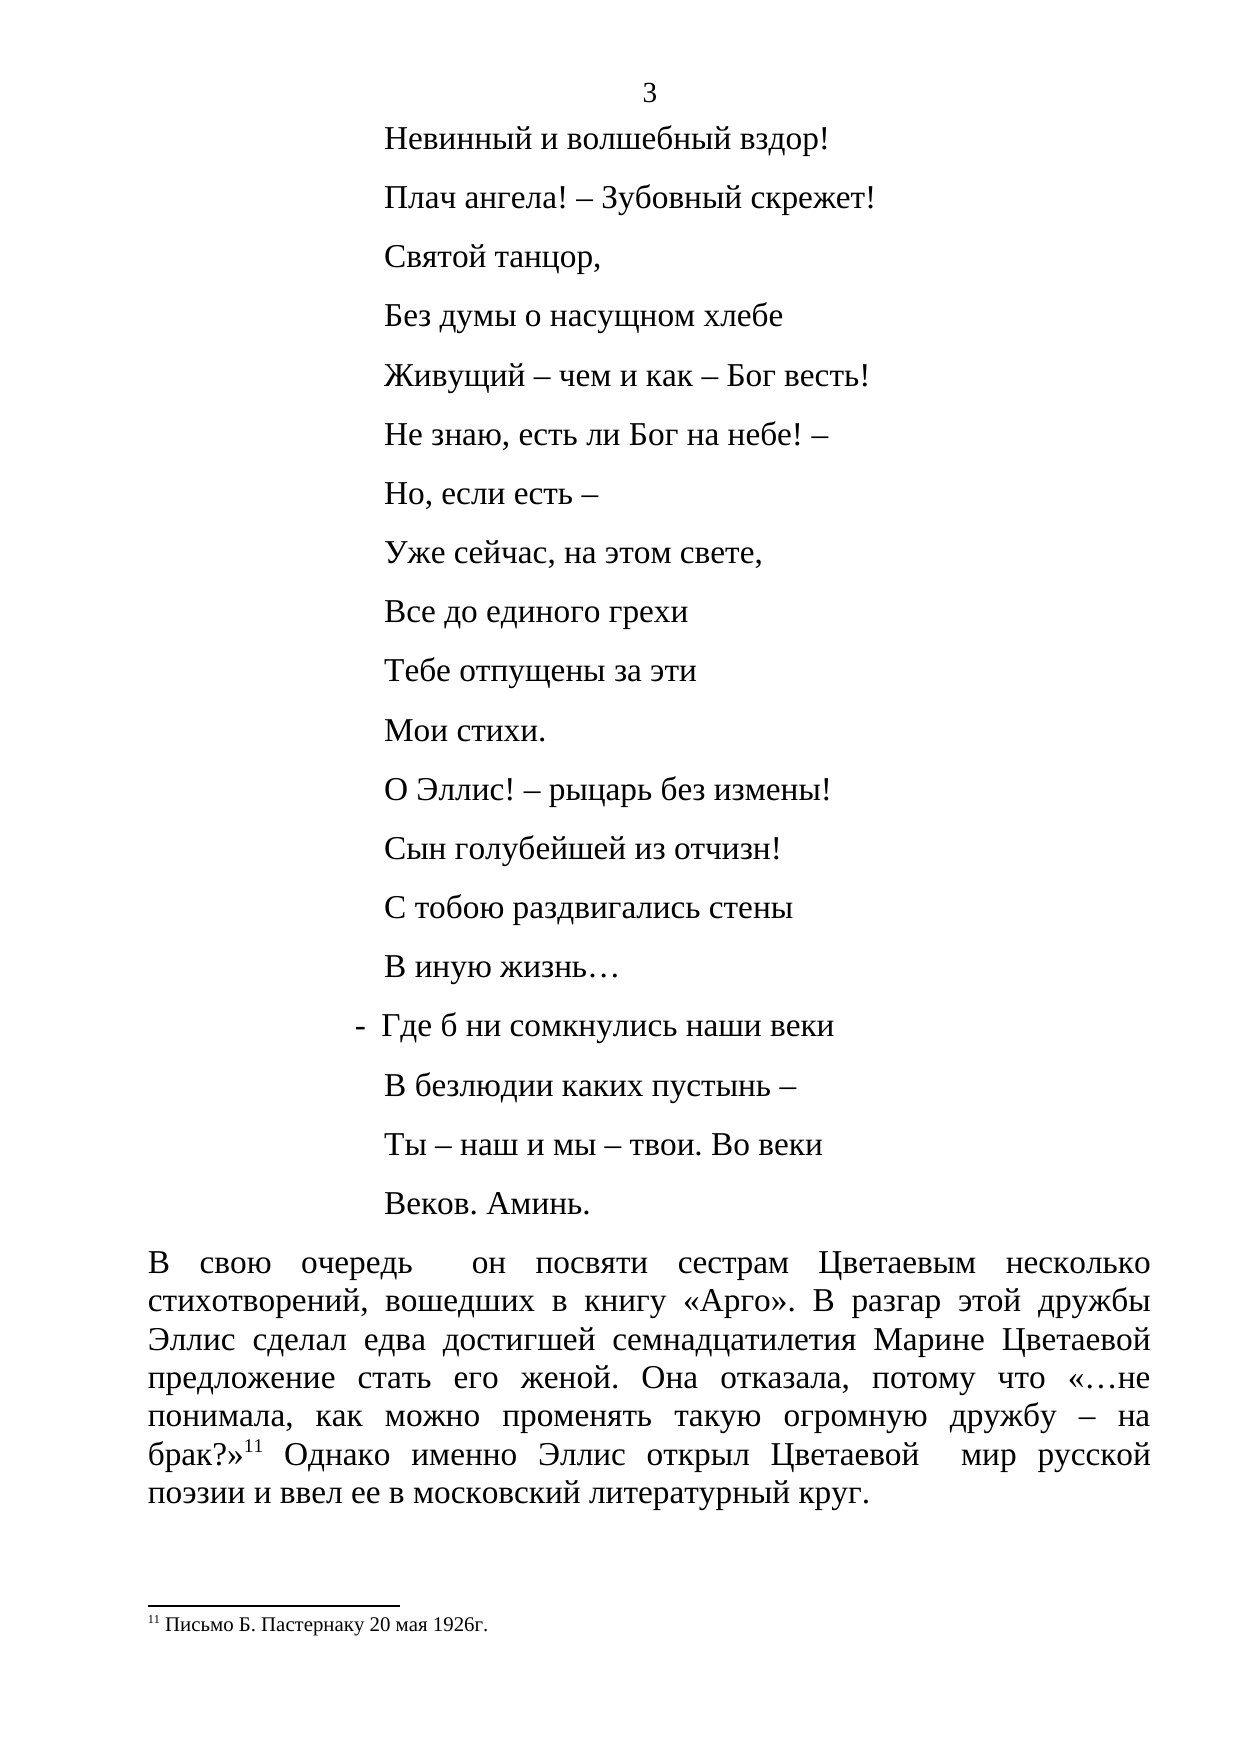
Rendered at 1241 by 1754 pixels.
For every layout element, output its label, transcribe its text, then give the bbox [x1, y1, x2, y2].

text Живущий – чем и как – Бог весть! [384, 355, 1152, 393]
text Тебе отпущены за эти [384, 651, 1152, 689]
text С тобою раздвигались стены [384, 887, 1152, 926]
text В иную жизнь… [384, 946, 1152, 985]
text Не знаю, есть ли Бог на небе! – [384, 414, 1152, 452]
text Сын голубейшей из отчизн! [384, 828, 1152, 866]
text Мои стихи. [384, 710, 1152, 748]
text Веков. Аминь. [384, 1183, 1152, 1221]
text Уже сейчас, на этом свете, [384, 532, 1152, 571]
text В безлюдии каких пустынь – [384, 1065, 1152, 1103]
text О Эллис! – рыцарь без измены! [384, 769, 1152, 807]
text Но, если есть – [384, 473, 1152, 511]
text Невинный и волшебный вздор! [384, 118, 1152, 156]
list Где б ни сомкнулись наши веки [354, 1006, 1152, 1044]
text В свою очередь он посвяти сестрам Цветаевым несколько стихотворений, вошедших в книгу «Арго». В разгар этой дружбы Эллис сделал едва достигшей семнадцатилетия Марине Цветаевой предложение стать его женой. Она отказала, потому что «…не понимала, как можно променять такую огромную дружбу – на брак?» Однако именно Эллис открыл Цветаевой мир русской поэзии и ввел ее в московский литературный круг. [148, 1242, 1152, 1511]
text Без думы о насущном хлебе [384, 296, 1152, 334]
text Все до единого грехи [384, 591, 1152, 630]
text Святой танцор, [384, 236, 1152, 275]
text Плач ангела! – Зубовный скрежет! [384, 177, 1152, 216]
text Ты – наш и мы – твои. Во веки [384, 1124, 1152, 1162]
